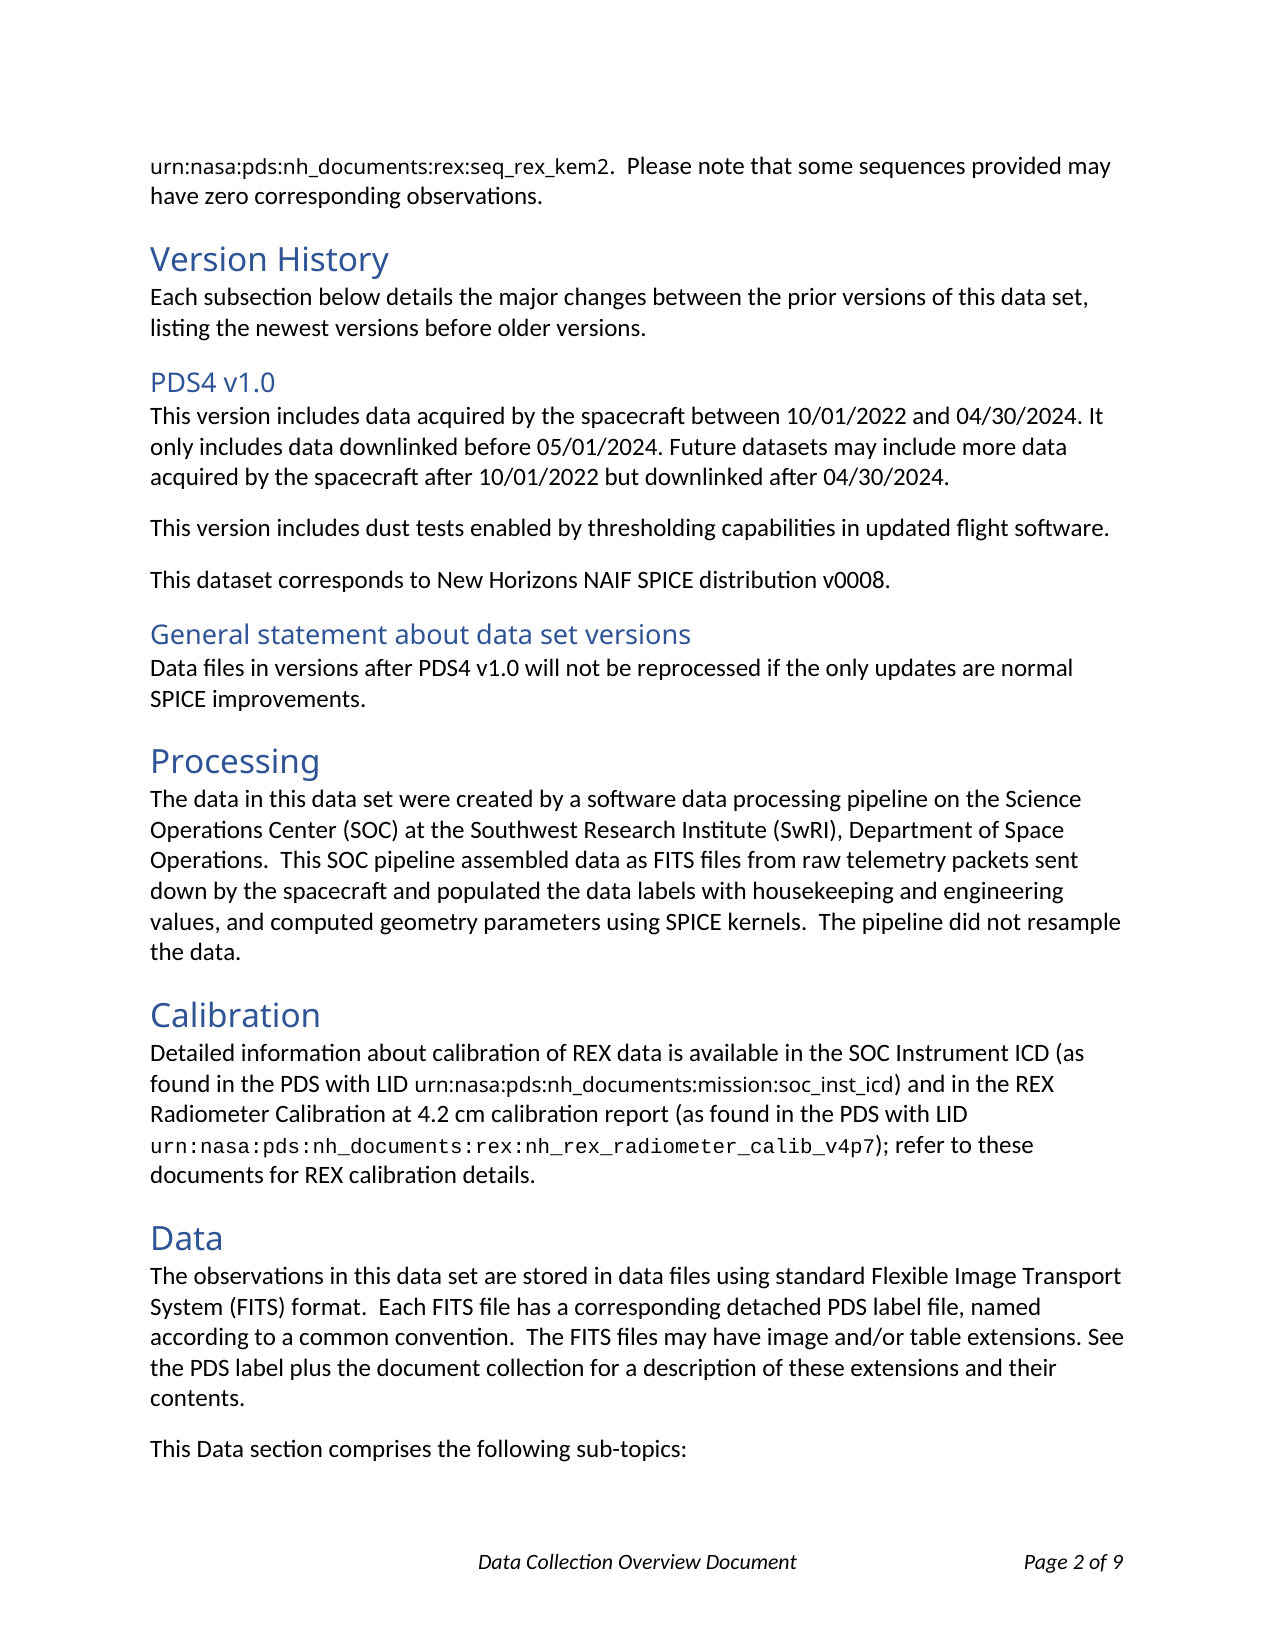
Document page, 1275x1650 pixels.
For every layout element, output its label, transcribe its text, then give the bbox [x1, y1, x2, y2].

text Data files in versions after PDS4 v1.0 will not be reprocessed if the only updates are normal SPICE improvements. [150, 652, 1125, 713]
text Detailed information about calibration of REX data is available in the SOC Instrument ICD (as found in the PDS with LID urn:nasa:pds:nh_documents:mission:soc_inst_icd) and in the REX Radiometer Calibration at 4.2 cm calibration report (as found in the PDS with LID urn:nasa:pds:nh_documents:rex:nh_rex_radiometer_calib_v4p7); refer to these documents for REX calibration details. [150, 1037, 1125, 1190]
text The data in this data set were created by a software data processing pipeline on the Science Operations Center (SOC) at the Southwest Research Institute (SwRI), Department of Space Operations. This SOC pipeline assembled data as FITS files from raw telemetry packets sent down by the spacecraft and populated the data labels with housekeeping and engineering values, and computed geometry parameters using SPICE kernels. The pipeline did not resample the data. [150, 784, 1125, 967]
text This dataset corresponds to New Horizons NAIF SPICE distribution v0008. [150, 564, 1125, 594]
subtitle Processing [150, 738, 1125, 784]
subtitle PDS4 v1.0 [150, 363, 1125, 400]
text This Data section comprises the following sub-topics: [150, 1434, 1125, 1464]
subtitle General statement about data set versions [150, 615, 1125, 652]
text Each subsection below details the major changes between the prior versions of this data set, listing the newest versions before older versions. [150, 281, 1125, 342]
text The observations in this data set are stored in data files using standard Flexible Image Transport System (FITS) format. Each FITS file has a corresponding detached PDS label file, named according to a common convention. The FITS files may have image and/or table extensions. See the PDS label plus the document collection for a description of these extensions and their contents. [150, 1260, 1125, 1413]
text This version includes dust tests enabled by thresholding capabilities in updated flight software. [150, 513, 1125, 543]
subtitle Calibration [150, 992, 1125, 1037]
subtitle Version History [150, 236, 1125, 281]
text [150, 150, 1125, 211]
subtitle Data [150, 1215, 1125, 1260]
text This version includes data acquired by the spacecraft between 10/01/2022 and 04/30/2024. It only includes data downlinked before 05/01/2024. Future datasets may include more data acquired by the spacecraft after 10/01/2022 but downlinked after 04/30/2024. [150, 400, 1125, 492]
